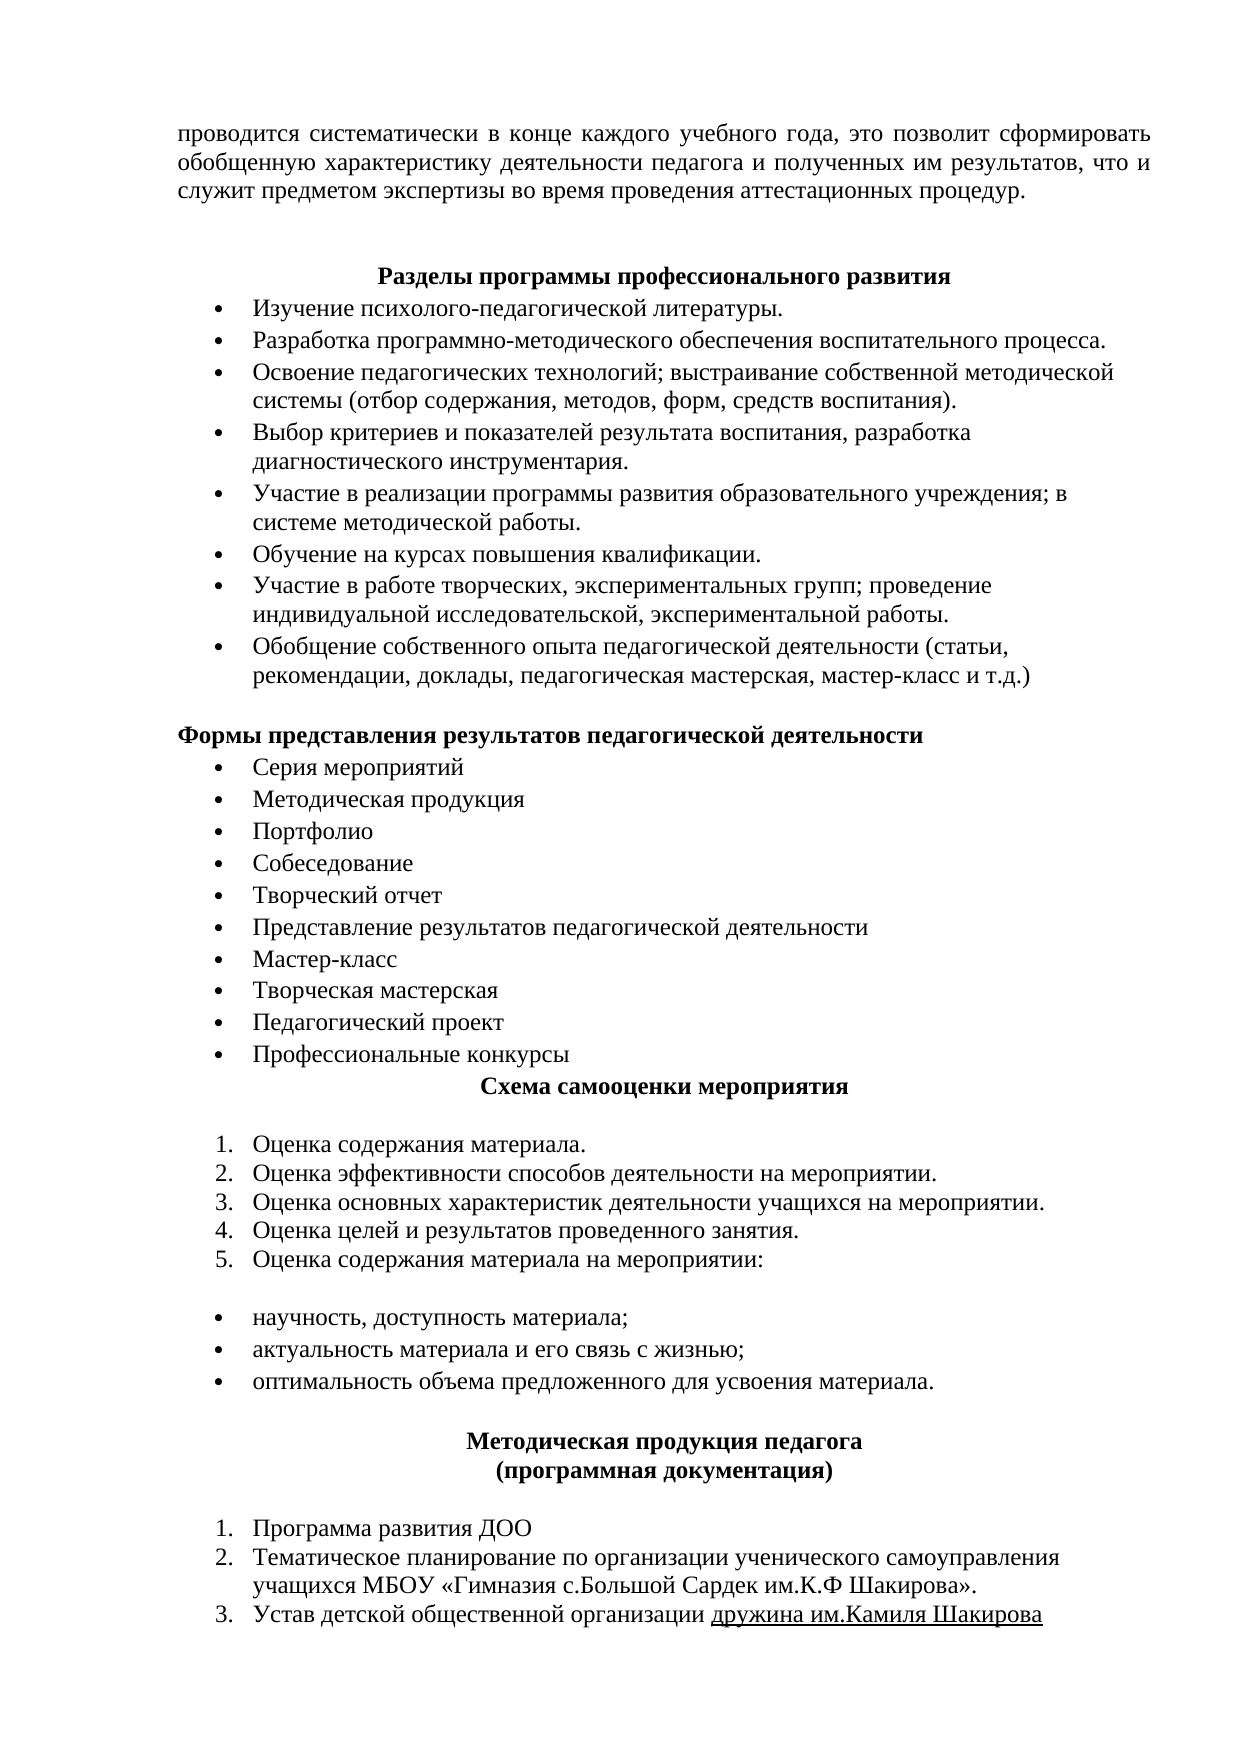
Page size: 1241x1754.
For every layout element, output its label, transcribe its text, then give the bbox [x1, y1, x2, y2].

list Устав детской общественной организации дружина им.Камиля Шакирова [215, 1599, 1152, 1628]
text Методическая продукция педагога [177, 1426, 1152, 1455]
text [177, 118, 1152, 204]
list Серия мероприятий [215, 752, 1152, 781]
list Оценка основных характеристик деятельности учащихся на мероприятии. [215, 1187, 1152, 1215]
list Изучение психолого-педагогической литературы. [215, 293, 1152, 322]
list актуальность материала и его связь с жизнью; [215, 1334, 1152, 1363]
list Программа развития ДОО [215, 1513, 1152, 1542]
list Собеседование [215, 848, 1152, 877]
text Разделы программы профессионального развития [177, 261, 1152, 290]
list Профессиональные конкурсы [215, 1039, 1152, 1068]
list Обучение на курсах повышения квалификации. [215, 539, 1152, 567]
text Схема самооценки мероприятия [177, 1071, 1152, 1100]
list Оценка целей и результатов проведенного занятия. [215, 1215, 1152, 1244]
list Участие в работе творческих, экспериментальных групп; проведение индивидуальной исследовательской, экспериментальной работы. [215, 571, 1152, 628]
list Оценка эффективности способов деятельности на мероприятии. [215, 1158, 1152, 1187]
list Выбор критериев и показателей результата воспитания, разработка диагностического инструментария. [215, 417, 1152, 475]
list Тематическое планирование по организации ученического самоуправления учащихся МБОУ «Гимназия с.Большой Сардек им.К.Ф Шакирова». [215, 1542, 1152, 1599]
list Участие в реализации программы развития образовательного учреждения; в системе методической работы. [215, 478, 1152, 536]
list Освоение педагогических технологий; выстраивание собственной методической системы (отбор содержания, методов, форм, средств воспитания). [215, 357, 1152, 414]
list Оценка содержания материала. [215, 1129, 1152, 1158]
list оптимальность объема предложенного для усвоения материала. [215, 1366, 1152, 1394]
list Разработка программно-методического обеспечения воспитательного процесса. [215, 325, 1152, 354]
list Портфолио [215, 816, 1152, 845]
text (программная документация) [177, 1455, 1152, 1484]
list Обобщение собственного опыта педагогической деятельности (статьи, рекомендации, доклады, педагогическая мастерская, мастер-класс и т.д.) [215, 631, 1152, 689]
list Педагогический проект [215, 1007, 1152, 1036]
list Мастер-класс [215, 944, 1152, 972]
list Творческая мастерская [215, 976, 1152, 1004]
list Методическая продукция [215, 784, 1152, 813]
list Творческий отчет [215, 880, 1152, 909]
list Оценка содержания материала на мероприятии: [215, 1244, 1152, 1273]
text Формы представления результатов педагогической деятельности [177, 692, 1152, 749]
list научность, доступность материала; [215, 1302, 1152, 1331]
list Представление результатов педагогической деятельности [215, 912, 1152, 941]
